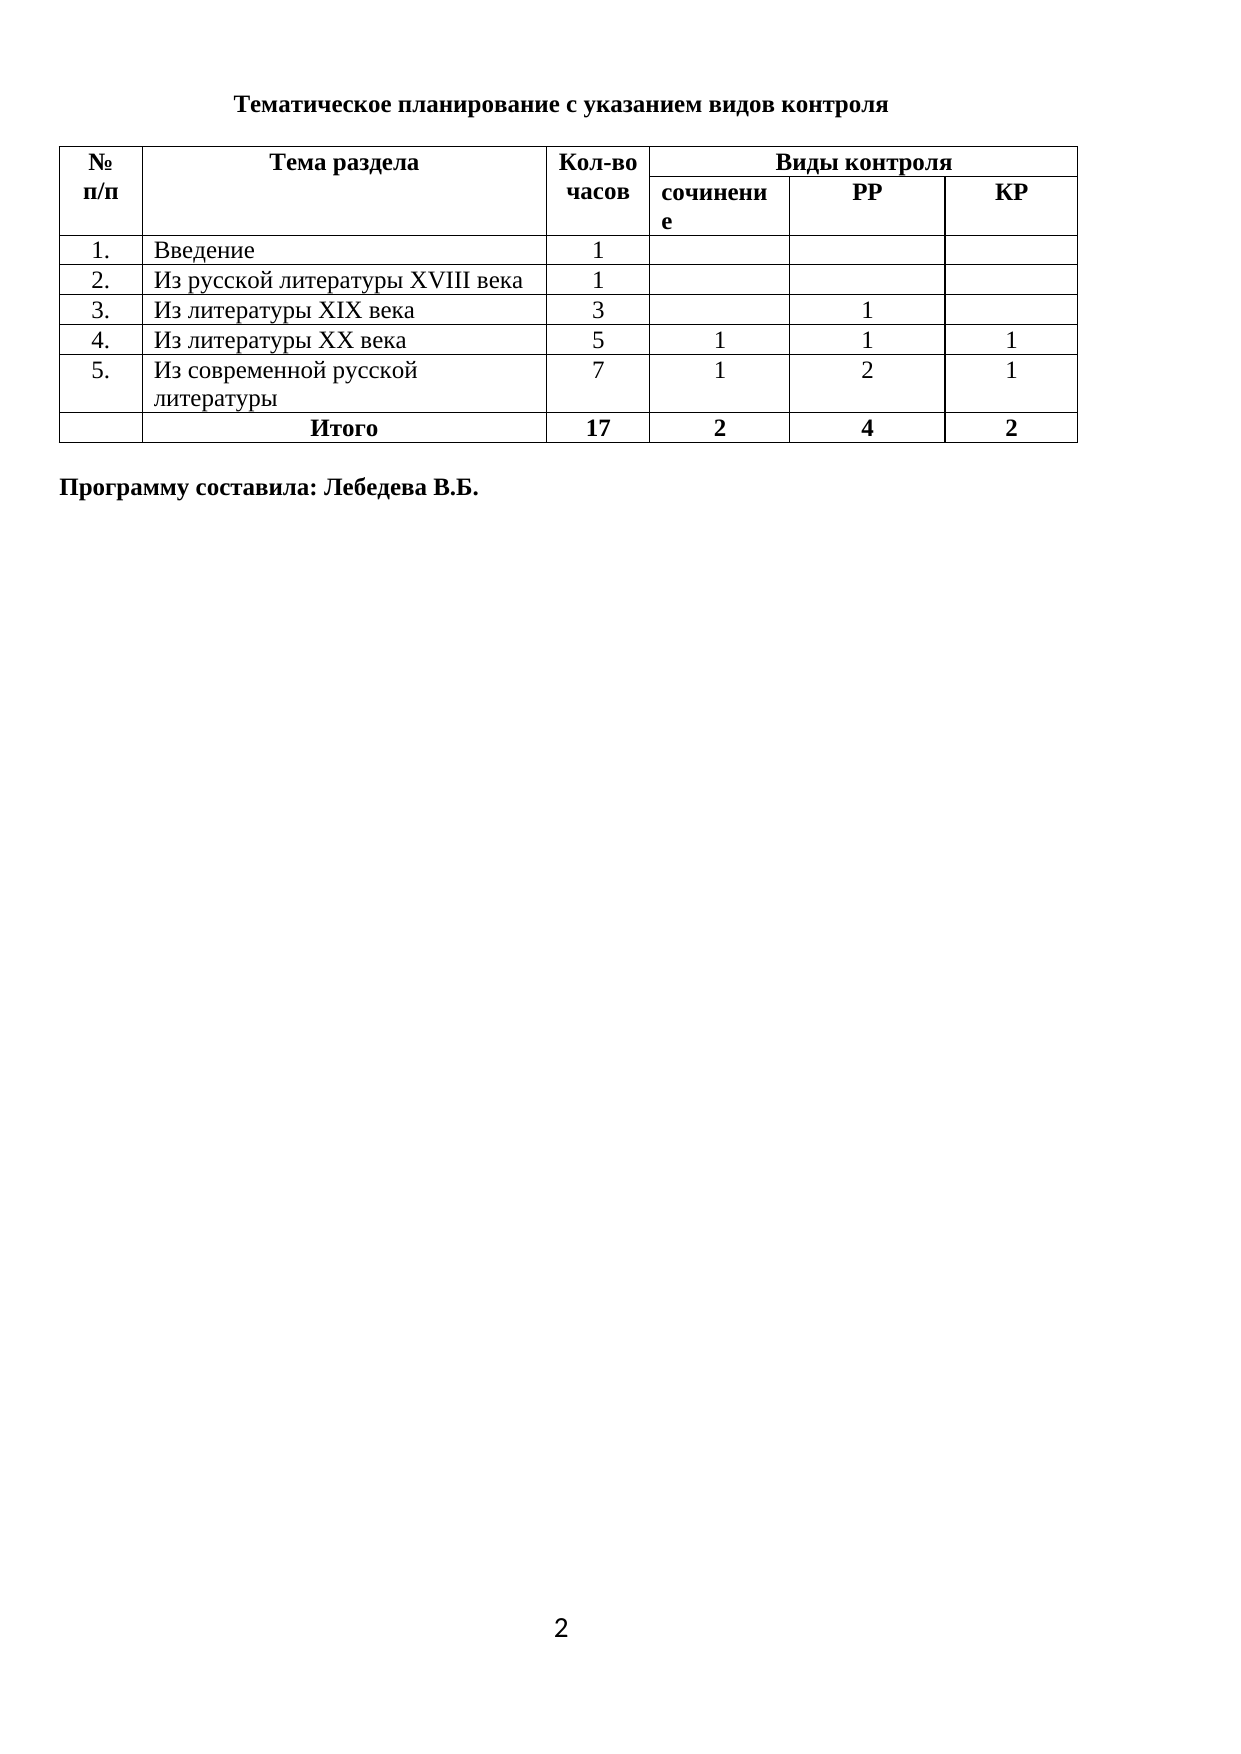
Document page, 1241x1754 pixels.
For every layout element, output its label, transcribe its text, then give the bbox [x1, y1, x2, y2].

table_cell 1 [946, 355, 1077, 412]
table_cell [946, 265, 1077, 294]
table_cell 1 [650, 355, 789, 412]
table_cell 1 [650, 325, 789, 354]
table_cell 4. [60, 325, 142, 354]
table_cell 3. [60, 295, 142, 324]
table_cell Из литературы XX века [143, 325, 546, 354]
table_cell 2 [790, 355, 944, 412]
table_header Кол-во часов [547, 147, 649, 234]
table_cell [650, 295, 789, 324]
table_cell 5 [547, 325, 649, 354]
table_cell РР [790, 177, 944, 234]
table_header Тема раздела [143, 147, 546, 234]
table_cell 17 [547, 413, 649, 442]
table_cell 2. [60, 265, 142, 294]
table_cell 5. [60, 355, 142, 412]
table_cell 1 [547, 265, 649, 294]
table_header Виды контроля [650, 147, 1077, 176]
table_cell Из литературы XIX века [143, 295, 546, 324]
table_cell 1 [946, 325, 1077, 354]
table_cell Введение [143, 236, 546, 264]
table_cell 2 [650, 413, 789, 442]
text Программу составила: Лебедева В.Б. [59, 472, 1063, 501]
table_cell [60, 413, 142, 442]
text Тематическое планирование с указанием видов контроля [59, 89, 1063, 117]
table_cell 4 [790, 413, 944, 442]
table_cell 2 [946, 413, 1077, 442]
table_cell 1 [790, 295, 944, 324]
table_cell [650, 236, 789, 264]
table_cell [790, 265, 944, 294]
table_cell Из русской литературы XVIII века [143, 265, 546, 294]
table_cell сочинение [650, 177, 789, 234]
table_cell Итого [143, 413, 546, 442]
table_cell [946, 236, 1077, 264]
table_cell 7 [547, 355, 649, 412]
table_cell 1 [790, 325, 944, 354]
table_cell Из современной русской литературы [143, 355, 546, 412]
table_cell 3 [547, 295, 649, 324]
table_cell [650, 265, 789, 294]
table_header № п/п [60, 147, 142, 234]
table_cell 1. [60, 236, 142, 264]
table_cell [790, 236, 944, 264]
table_cell [946, 295, 1077, 324]
table_cell КР [946, 177, 1077, 234]
table_cell 1 [547, 236, 649, 264]
